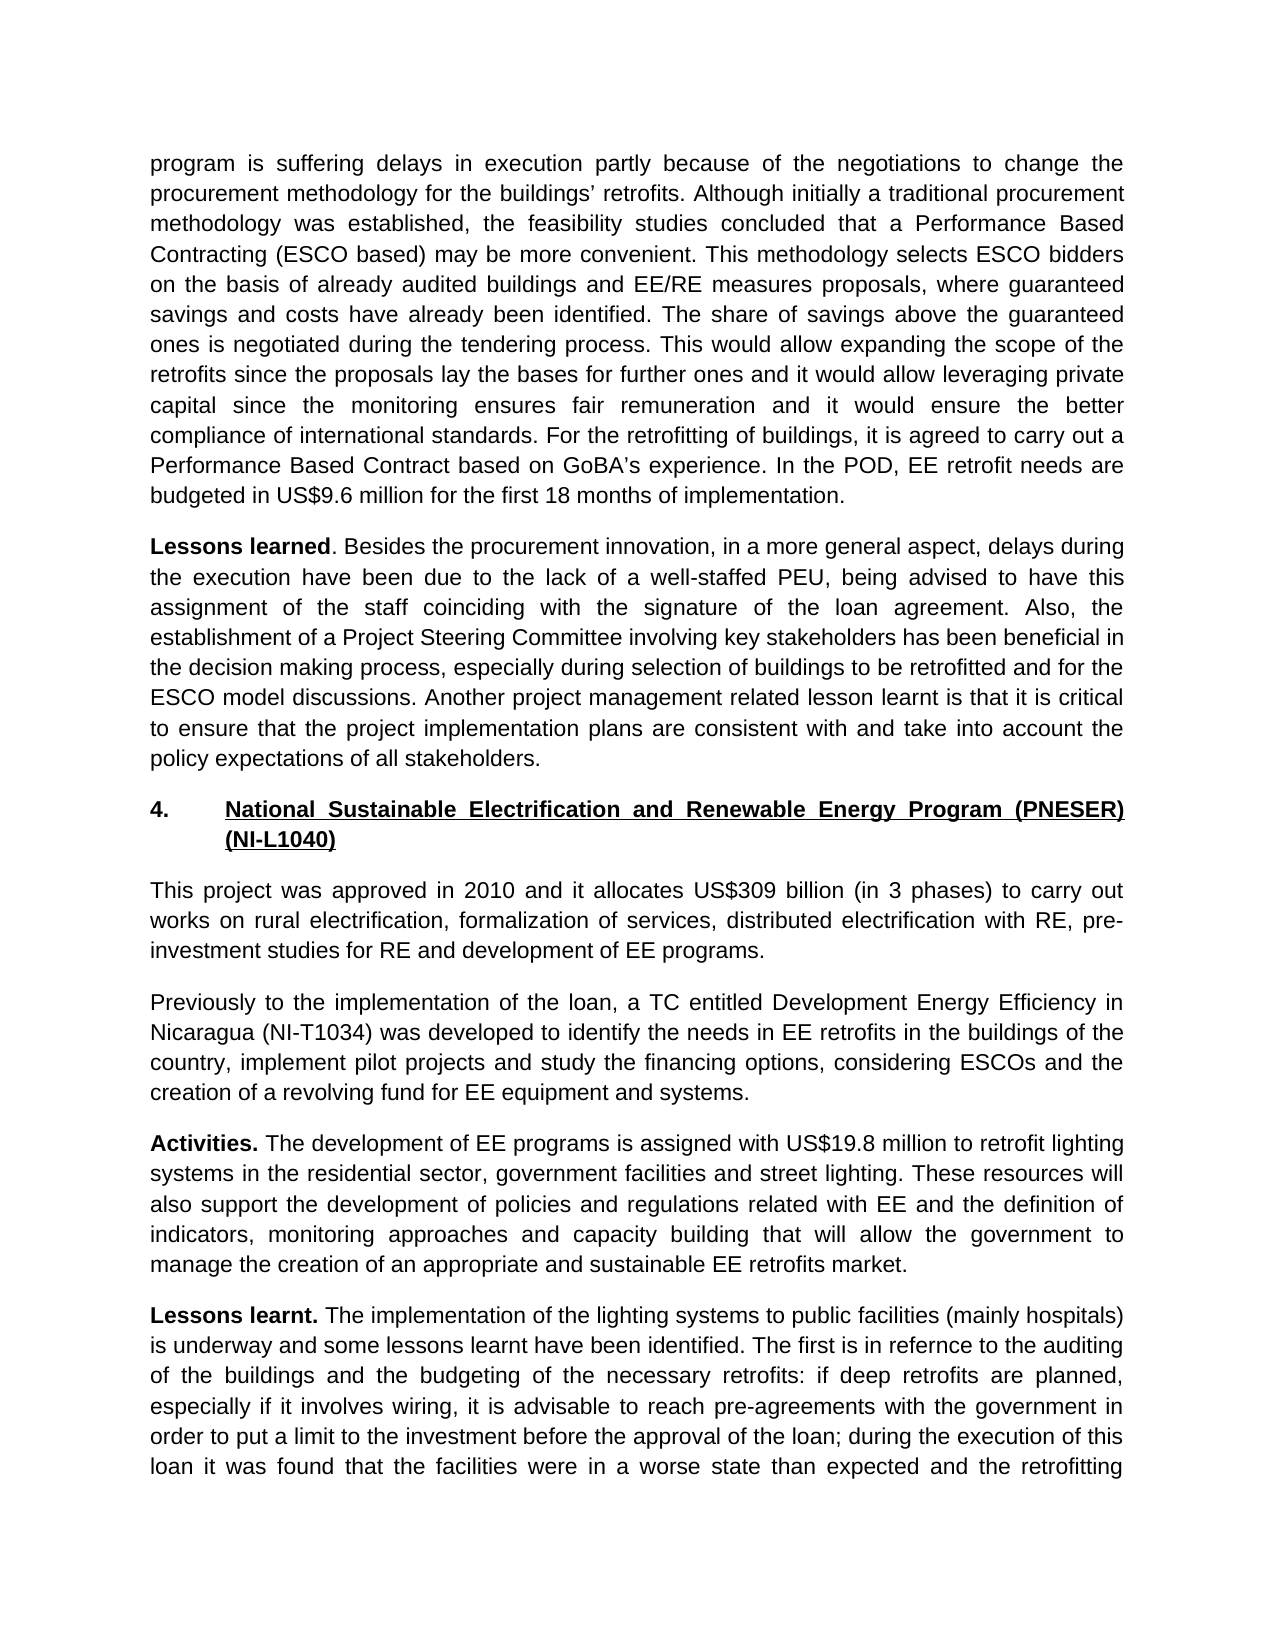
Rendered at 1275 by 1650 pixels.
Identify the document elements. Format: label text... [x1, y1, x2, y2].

text This project was approved in 2010 and it allocates US$309 billion (in 3 phases) to carry out works on rural electrification, formalization of services, distributed electrification with RE, pre-investment studies for RE and development of EE programs. [150, 877, 1125, 964]
list National Sustainable Electrification and Renewable Energy Program (PNESER) (NI-L1040) [150, 796, 1125, 852]
text Previously to the implementation of the loan, a TC entitled Development Energy Efficiency in Nicaragua (NI-T1034) was developed to identify the needs in EE retrofits in the buildings of the country, implement pilot projects and study the financing options, considering ESCOs and the creation of a revolving fund for EE equipment and systems. [150, 988, 1125, 1106]
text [150, 1302, 1125, 1479]
text Activities. The development of EE programs is assigned with US$19.8 million to retrofit lighting systems in the residential sector, government facilities and street lighting. These resources will also support the development of policies and regulations related with EE and the definition of indicators, monitoring approaches and capacity building that will allow the government to manage the creation of an appropriate and sustainable EE retrofits market. [150, 1130, 1125, 1277]
text Lessons learned. Besides the procurement innovation, in a more general aspect, delays during the execution have been due to the lack of a well-staffed PEU, being advised to have this assignment of the staff coinciding with the signature of the loan agreement. Also, the establishment of a Project Steering Committee involving key stakeholders has been beneficial in the decision making process, especially during selection of buildings to be retrofitted and for the ESCO model discussions. Another project management related lesson learnt is that it is critical to ensure that the project implementation plans are consistent with and take into account the policy expectations of all stakeholders. [150, 533, 1125, 771]
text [150, 150, 1125, 509]
